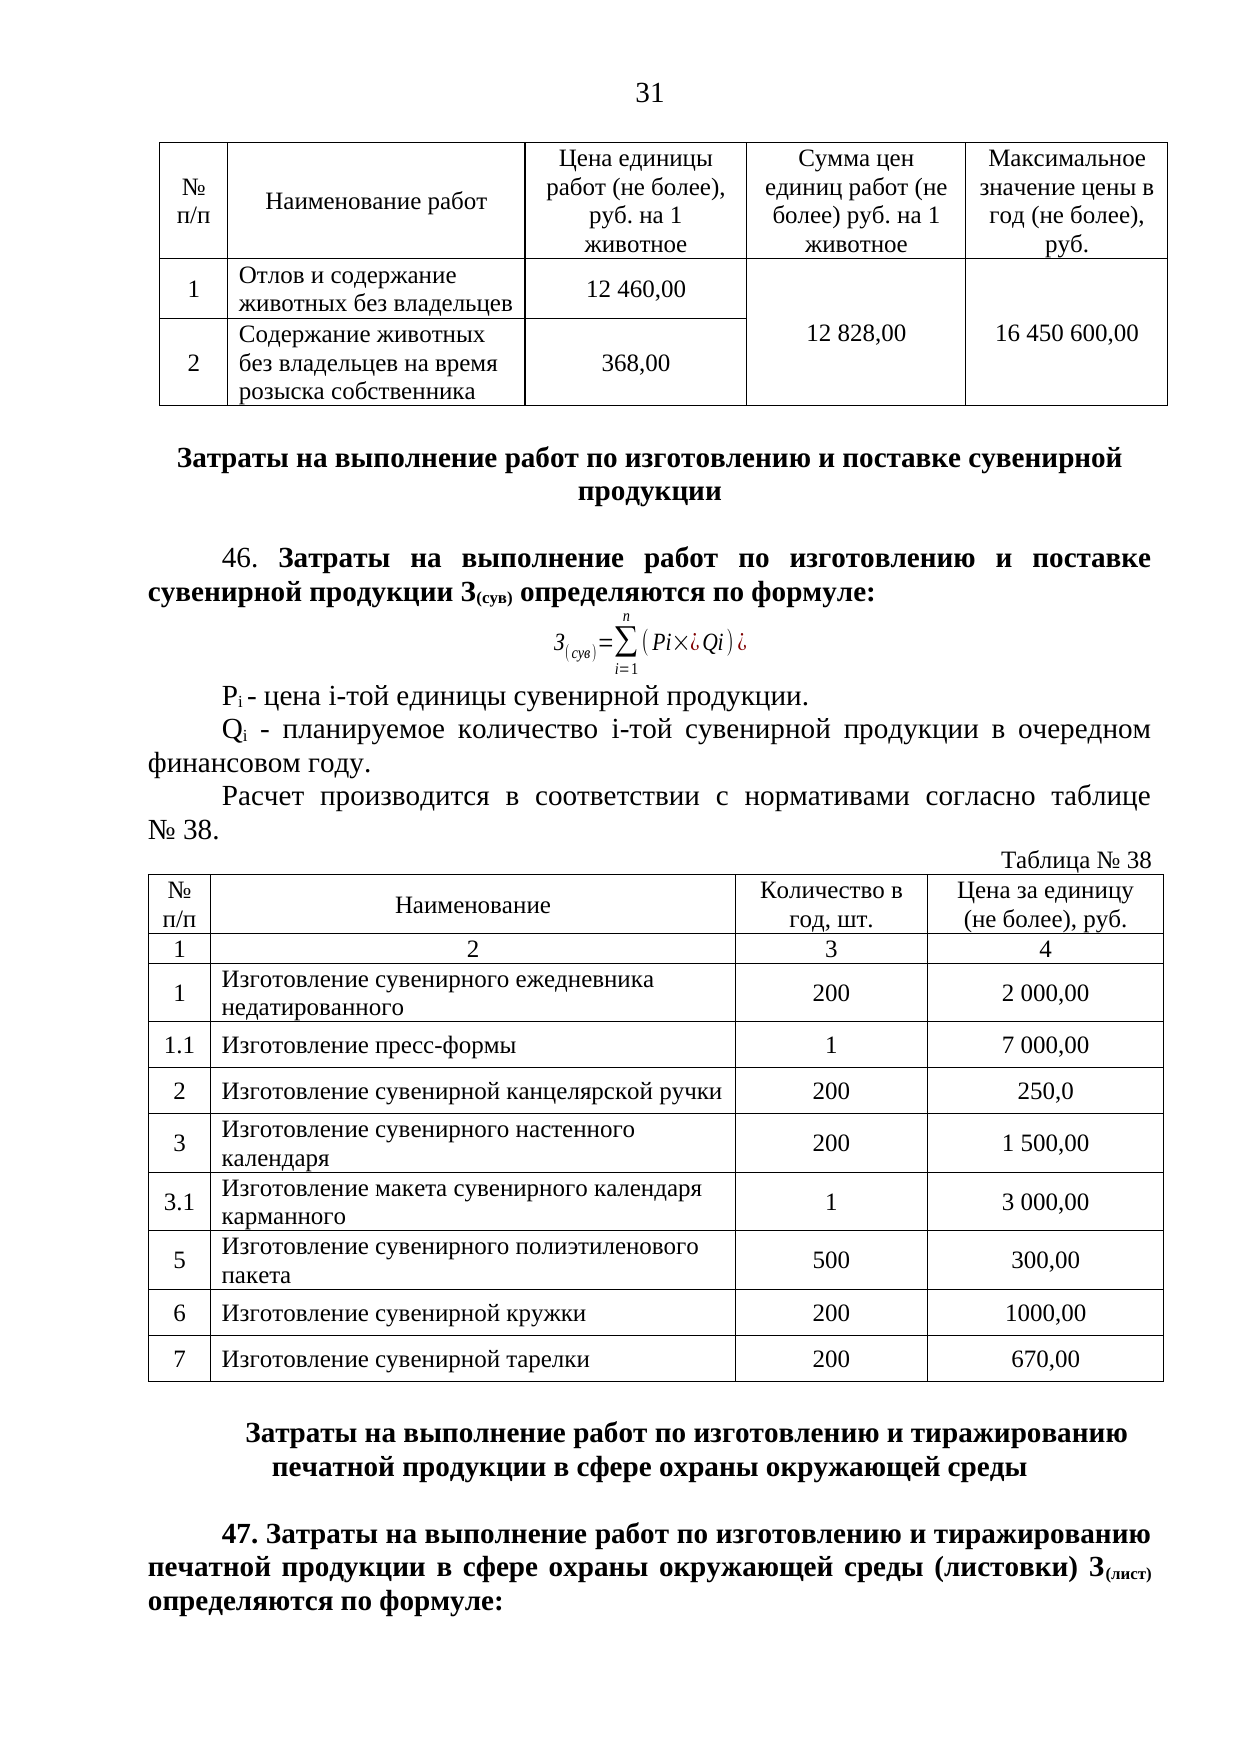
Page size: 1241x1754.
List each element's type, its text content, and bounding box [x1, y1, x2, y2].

table_cell 200 [736, 1336, 927, 1381]
table_header № п/п [149, 875, 210, 933]
table_cell 200 [736, 964, 927, 1021]
table_cell 200 [736, 1114, 927, 1172]
table_cell Изготовление сувенирного настенного календаря [211, 1114, 735, 1172]
table_cell 670,00 [928, 1336, 1163, 1381]
text Pi - цена i-той единицы сувенирной продукции. [148, 678, 1152, 711]
table_header Цена единицы работ (не более), руб. на 1 животное [526, 143, 746, 258]
table_cell Изготовление сувенирной кружки [211, 1290, 735, 1334]
table_cell 1 [160, 259, 227, 318]
table_cell 200 [736, 1290, 927, 1334]
text Расчет производится в соответствии с нормативами согласно таблице № 38. [148, 778, 1152, 846]
table_cell 500 [736, 1231, 927, 1289]
table_cell 16 450 600,00 [966, 259, 1167, 405]
table_cell 250,0 [928, 1068, 1163, 1113]
text Затраты на выполнение работ по изготовлению и поставке сувенирной продукции [148, 440, 1152, 507]
table_cell 300,00 [928, 1231, 1163, 1289]
table_cell 7 000,00 [928, 1022, 1163, 1067]
table_cell 12 460,00 [526, 259, 746, 318]
table_header Сумма цен единиц работ (не более) руб. на 1 животное [747, 143, 965, 258]
table_cell Изготовление макета сувенирного календаря карманного [211, 1173, 735, 1230]
table_cell 4 [928, 934, 1163, 963]
table_cell Изготовление сувенирного ежедневника недатированного [211, 964, 735, 1021]
table_header Цена за единицу (не более), руб. [928, 875, 1163, 933]
table_header Количество в год, шт. [736, 875, 927, 933]
text Qi - планируемое количество i-той сувенирной продукции в очередном финансовом году. [148, 711, 1152, 778]
table_cell 2 [149, 1068, 210, 1113]
table_cell 1 [736, 1022, 927, 1067]
table_cell 3 [736, 934, 927, 963]
text Таблица № 38 [148, 846, 1152, 874]
table_cell 1 [149, 934, 210, 963]
table_cell 1 [149, 964, 210, 1021]
table_cell 3 [149, 1114, 210, 1172]
table_header Наименование [211, 875, 735, 933]
table_cell Содержание животных без владельцев на время розыска собственника [228, 319, 524, 405]
table_cell Изготовление сувенирной канцелярской ручки [211, 1068, 735, 1113]
table_cell Изготовление сувенирного полиэтиленового пакета [211, 1231, 735, 1289]
table_cell 3 000,00 [928, 1173, 1163, 1230]
table_header Наименование работ [228, 143, 524, 258]
table_cell 1.1 [149, 1022, 210, 1067]
table_cell 2 000,00 [928, 964, 1163, 1021]
table_cell 6 [149, 1290, 210, 1334]
text Затраты на выполнение работ по изготовлению и тиражированию печатной продукции в сфере охраны окружающей среды [148, 1415, 1152, 1482]
table_cell Изготовление пресс-формы [211, 1022, 735, 1067]
table_cell 3.1 [149, 1173, 210, 1230]
table_cell 1 [736, 1173, 927, 1230]
table_cell 368,00 [526, 319, 746, 405]
table_cell Изготовление сувенирной тарелки [211, 1336, 735, 1381]
table_header Максимальное значение цены в год (не более), руб. [966, 143, 1167, 258]
table_cell 12 828,00 [747, 259, 965, 405]
text 46. Затраты на выполнение работ по изготовлению и поставке сувенирной продукции З(сув) определяются по формуле: [148, 540, 1152, 607]
table_cell 5 [149, 1231, 210, 1289]
table_cell 2 [211, 934, 735, 963]
text 47. Затраты на выполнение работ по изготовлению и тиражированию печатной продукции в сфере охраны окружающей среды (листовки) З(лист) определяются по формуле: [148, 1516, 1152, 1616]
table_cell 2 [160, 319, 227, 405]
table_cell 1 500,00 [928, 1114, 1163, 1172]
table_cell 200 [736, 1068, 927, 1113]
table_cell Отлов и содержание животных без владельцев [228, 259, 524, 318]
table_header № п/п [160, 143, 227, 258]
table_cell 7 [149, 1336, 210, 1381]
table_cell 1000,00 [928, 1290, 1163, 1334]
